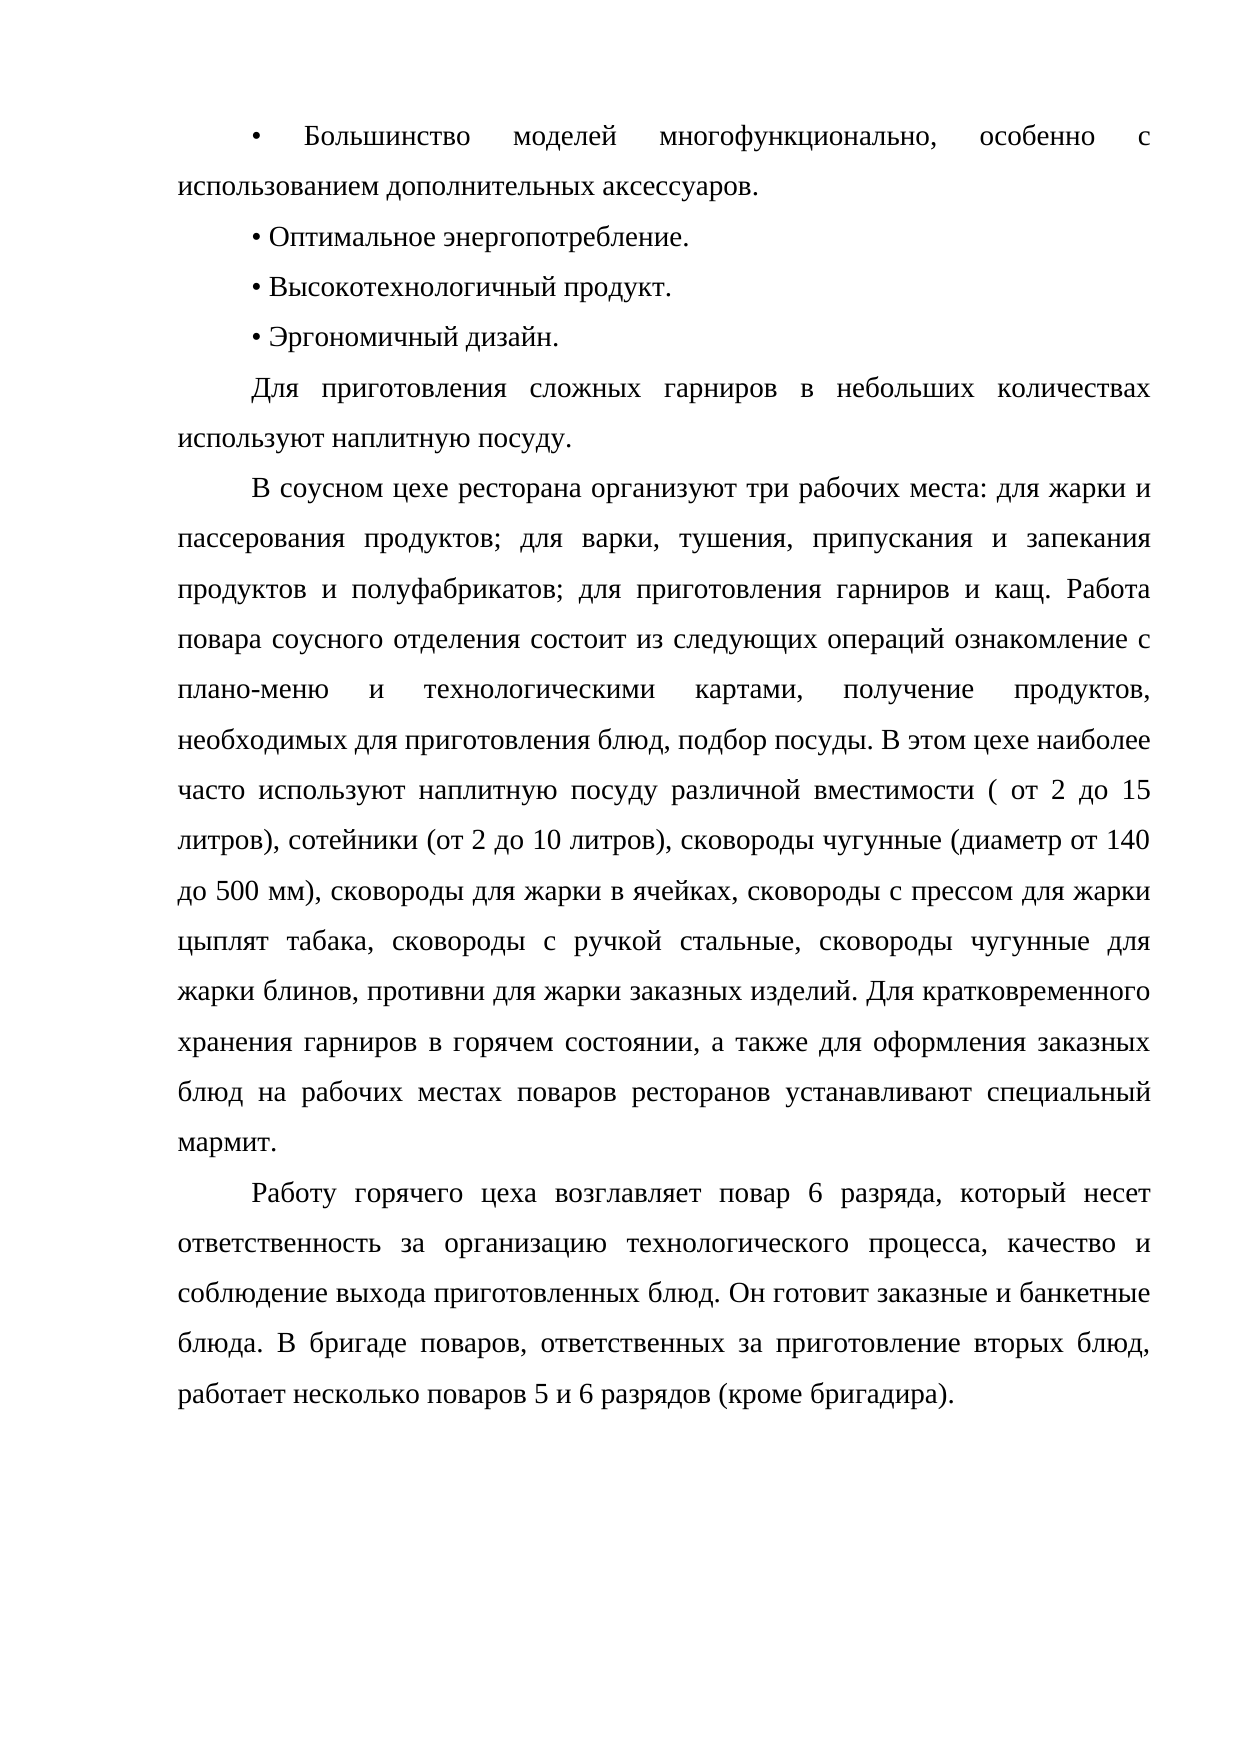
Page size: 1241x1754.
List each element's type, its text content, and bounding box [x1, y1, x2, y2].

text • Высокотехнологичный продукт. [177, 269, 1152, 303]
text Для приготовления сложных гарниров в небольших количествах используют наплитную посуду. [177, 370, 1152, 453]
text В соусном цехе ресторана организуют три рабочих места: для жарки и пассерования продуктов; для варки, тушения, припускания и запекания продуктов и полуфабрикатов; для приготовления гарниров и кащ. Работа повара соусного отделения состоит из следующих операций ознакомление с плано-меню и технологическими картами, получение продуктов, необходимых для приготовления блюд, подбор посуды. В этом цехе наиболее часто используют наплитную посуду различной вместимости ( от 2 до ), сотейники (от 2 до ), сковороды чугунные (диаметр от 140 до ), сковороды для жарки в ячейках, сковороды с прессом для жарки цыплят табака, сковороды с ручкой стальные, сковороды чугунные для жарки блинов, противни для жарки заказных изделий. Для кратковременного хранения гарниров в горячем состоянии, а также для оформления заказных блюд на рабочих местах поваров ресторанов устанавливают специальный мармит. [177, 470, 1152, 1158]
text • Большинство моделей многофункционально, особенно с использованием дополнительных аксессуаров. [177, 118, 1152, 202]
text • Эргономичный дизайн. [177, 319, 1152, 353]
text Работу горячего цеха возглавляет повар 6 разряда, который несет ответственность за организацию технологического процесса, качество и соблюдение выхода приготовленных блюд. Он готовит заказные и банкетные блюда. В бригаде поваров, ответственных за приготовление вторых блюд, работает несколько поваров 5 и 6 разрядов (кроме бригадира). [177, 1175, 1152, 1409]
text • Оптимальное энергопотребление. [177, 219, 1152, 252]
